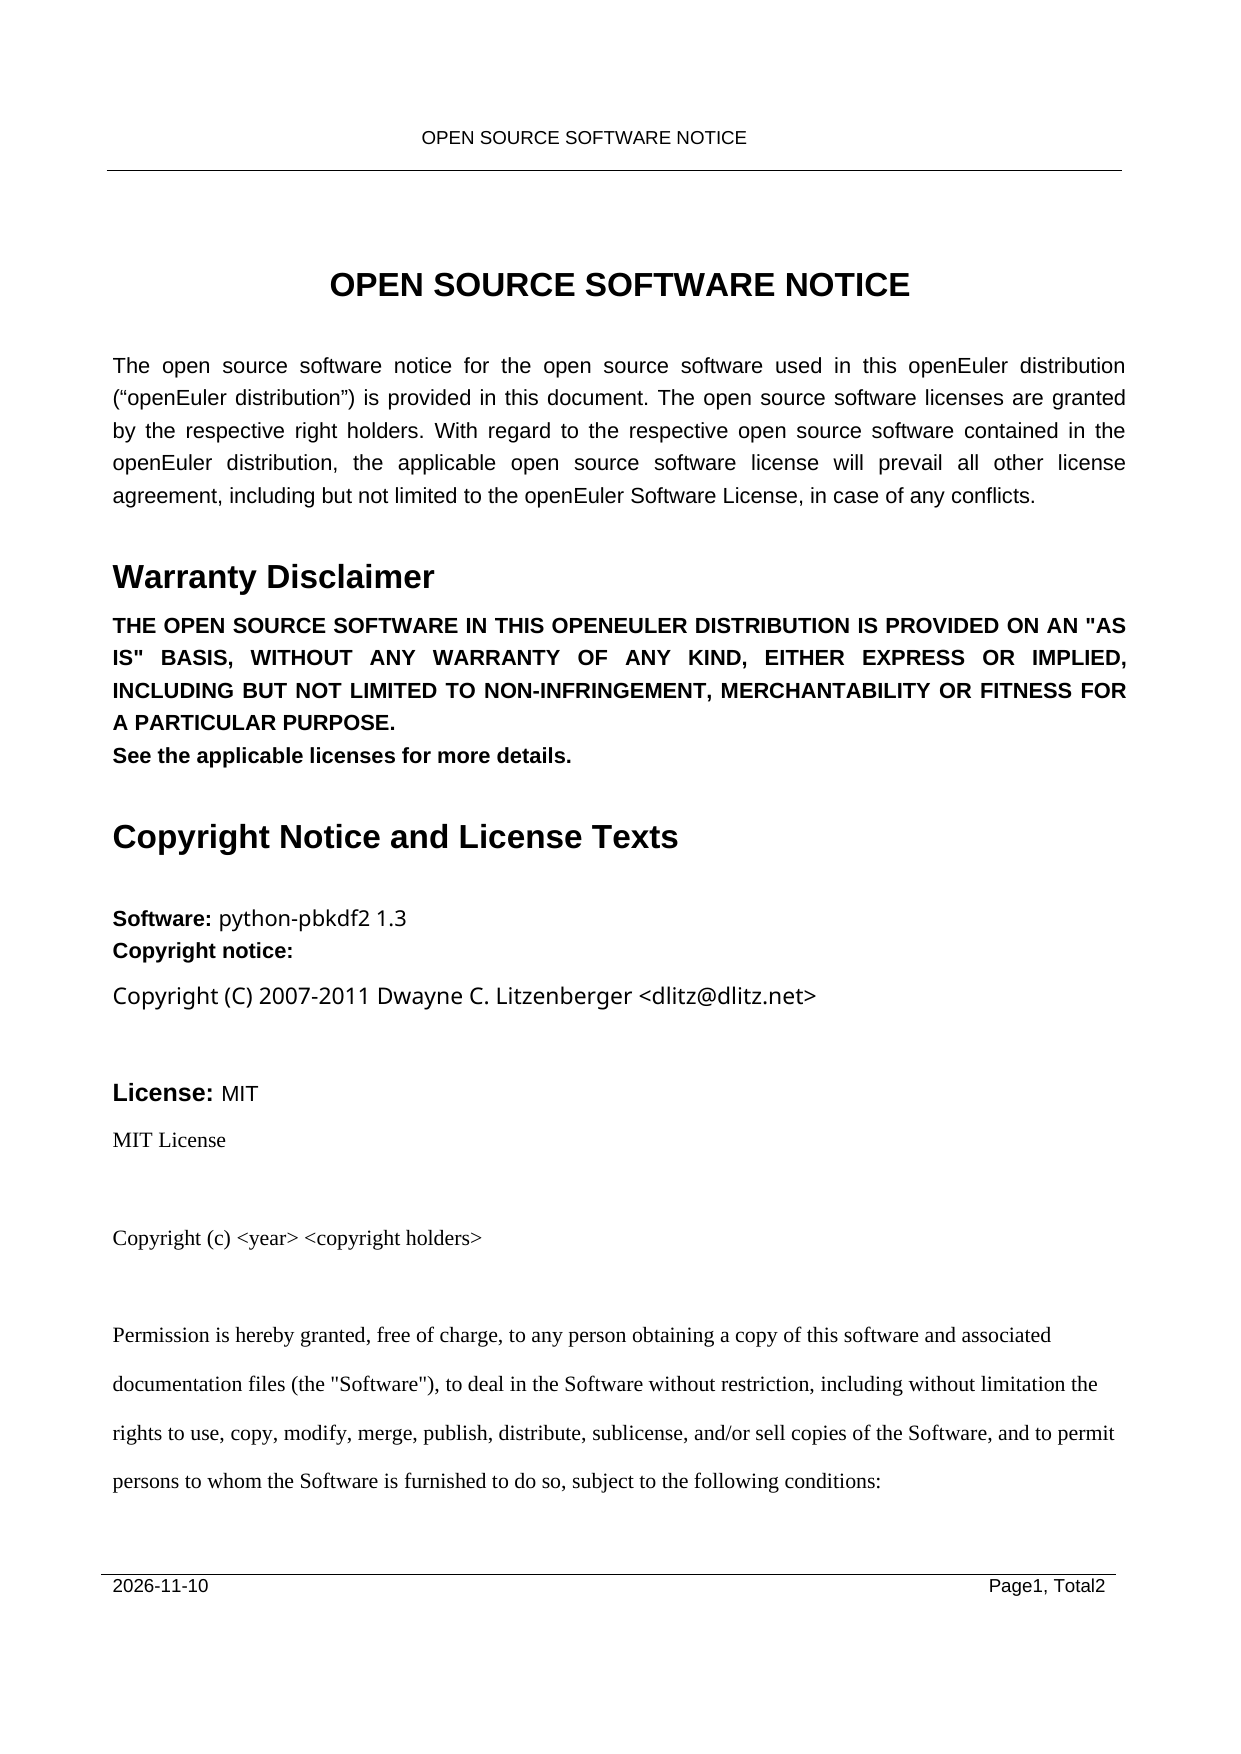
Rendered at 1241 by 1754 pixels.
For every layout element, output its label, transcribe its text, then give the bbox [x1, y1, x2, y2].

text THE OPEN SOURCE SOFTWARE IN THIS OPENEULER DISTRIBUTION IS PROVIDED ON AN "AS IS" BASIS, WITHOUT ANY WARRANTY OF ANY KIND, EITHER EXPRESS OR IMPLIED, INCLUDING BUT NOT LIMITED TO NON-INFRINGEMENT, MERCHANTABILITY OR FITNESS FOR A PARTICULAR PURPOSE. See the applicable licenses for more details. [112, 609, 1128, 771]
text Copyright notice: [112, 934, 1128, 966]
text License: MIT [112, 1077, 1128, 1109]
text Warranty Disclaimer [112, 544, 1128, 609]
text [112, 1123, 1128, 1497]
text Software: python-pbkdf2 1.3 [112, 901, 1128, 934]
text The open source software notice for the open source software used in this openEuler distribution (“openEuler distribution”) is provided in this document. The open source software licenses are granted by the respective right holders. With regard to the respective open source software contained in the openEuler distribution, the applicable open source software license will prevail all other license agreement, including but not limited to the openEuler Software License, in case of any conflicts. [112, 349, 1128, 511]
text Copyright (C) 2007-2011 Dwayne C. Litzenberger <dlitz@dlitz.net> [112, 979, 1128, 1060]
text Copyright Notice and License Texts [112, 804, 1128, 869]
text OPEN SOURCE SOFTWARE NOTICE [112, 251, 1128, 316]
